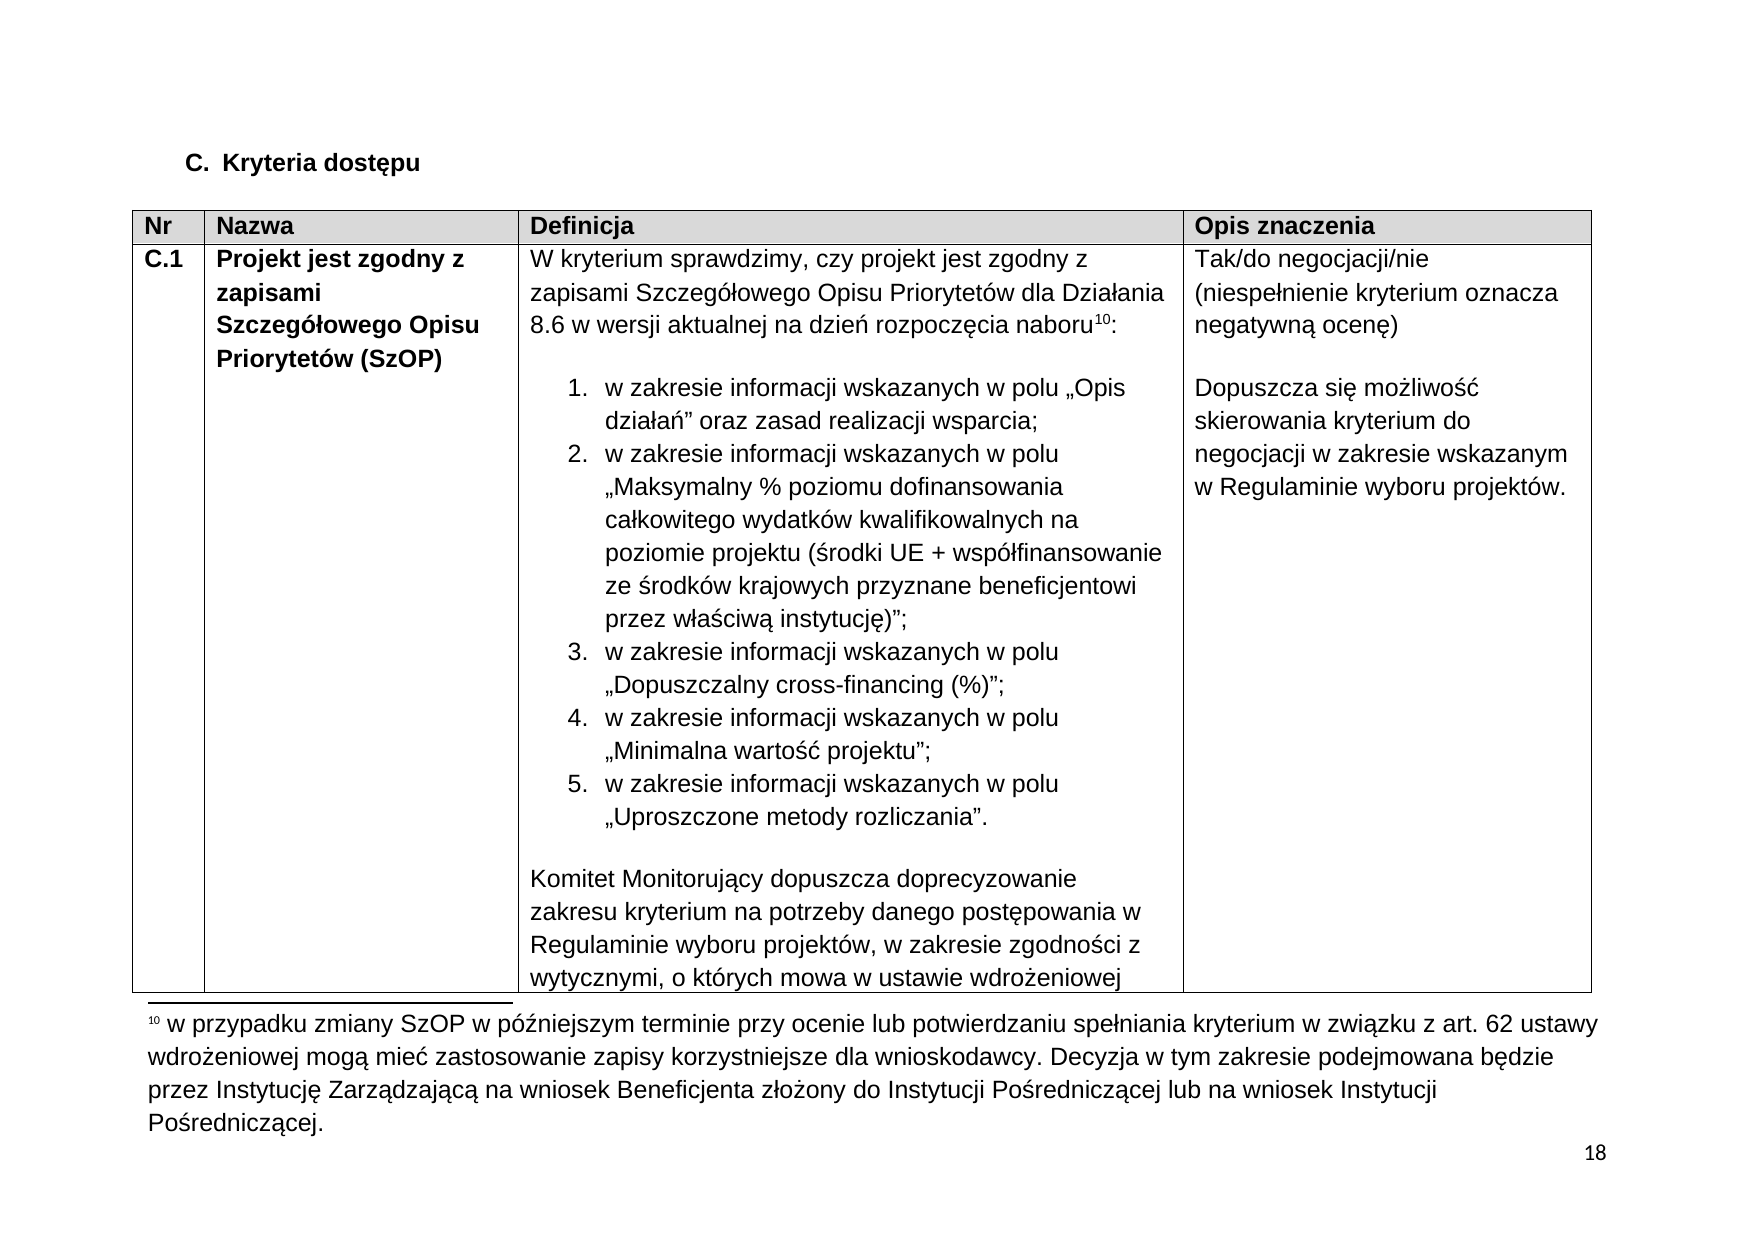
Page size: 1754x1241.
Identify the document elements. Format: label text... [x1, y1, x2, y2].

table_header Nazwa [205, 211, 518, 243]
table_cell C.1 [133, 245, 204, 992]
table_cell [205, 245, 518, 992]
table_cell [1184, 245, 1591, 992]
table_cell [519, 245, 1183, 992]
table_header Definicja [519, 211, 1183, 243]
table_header Opis znaczenia [1184, 211, 1591, 243]
subtitle Kryteria dostępu [185, 148, 1606, 176]
table_header Nr [133, 211, 204, 243]
